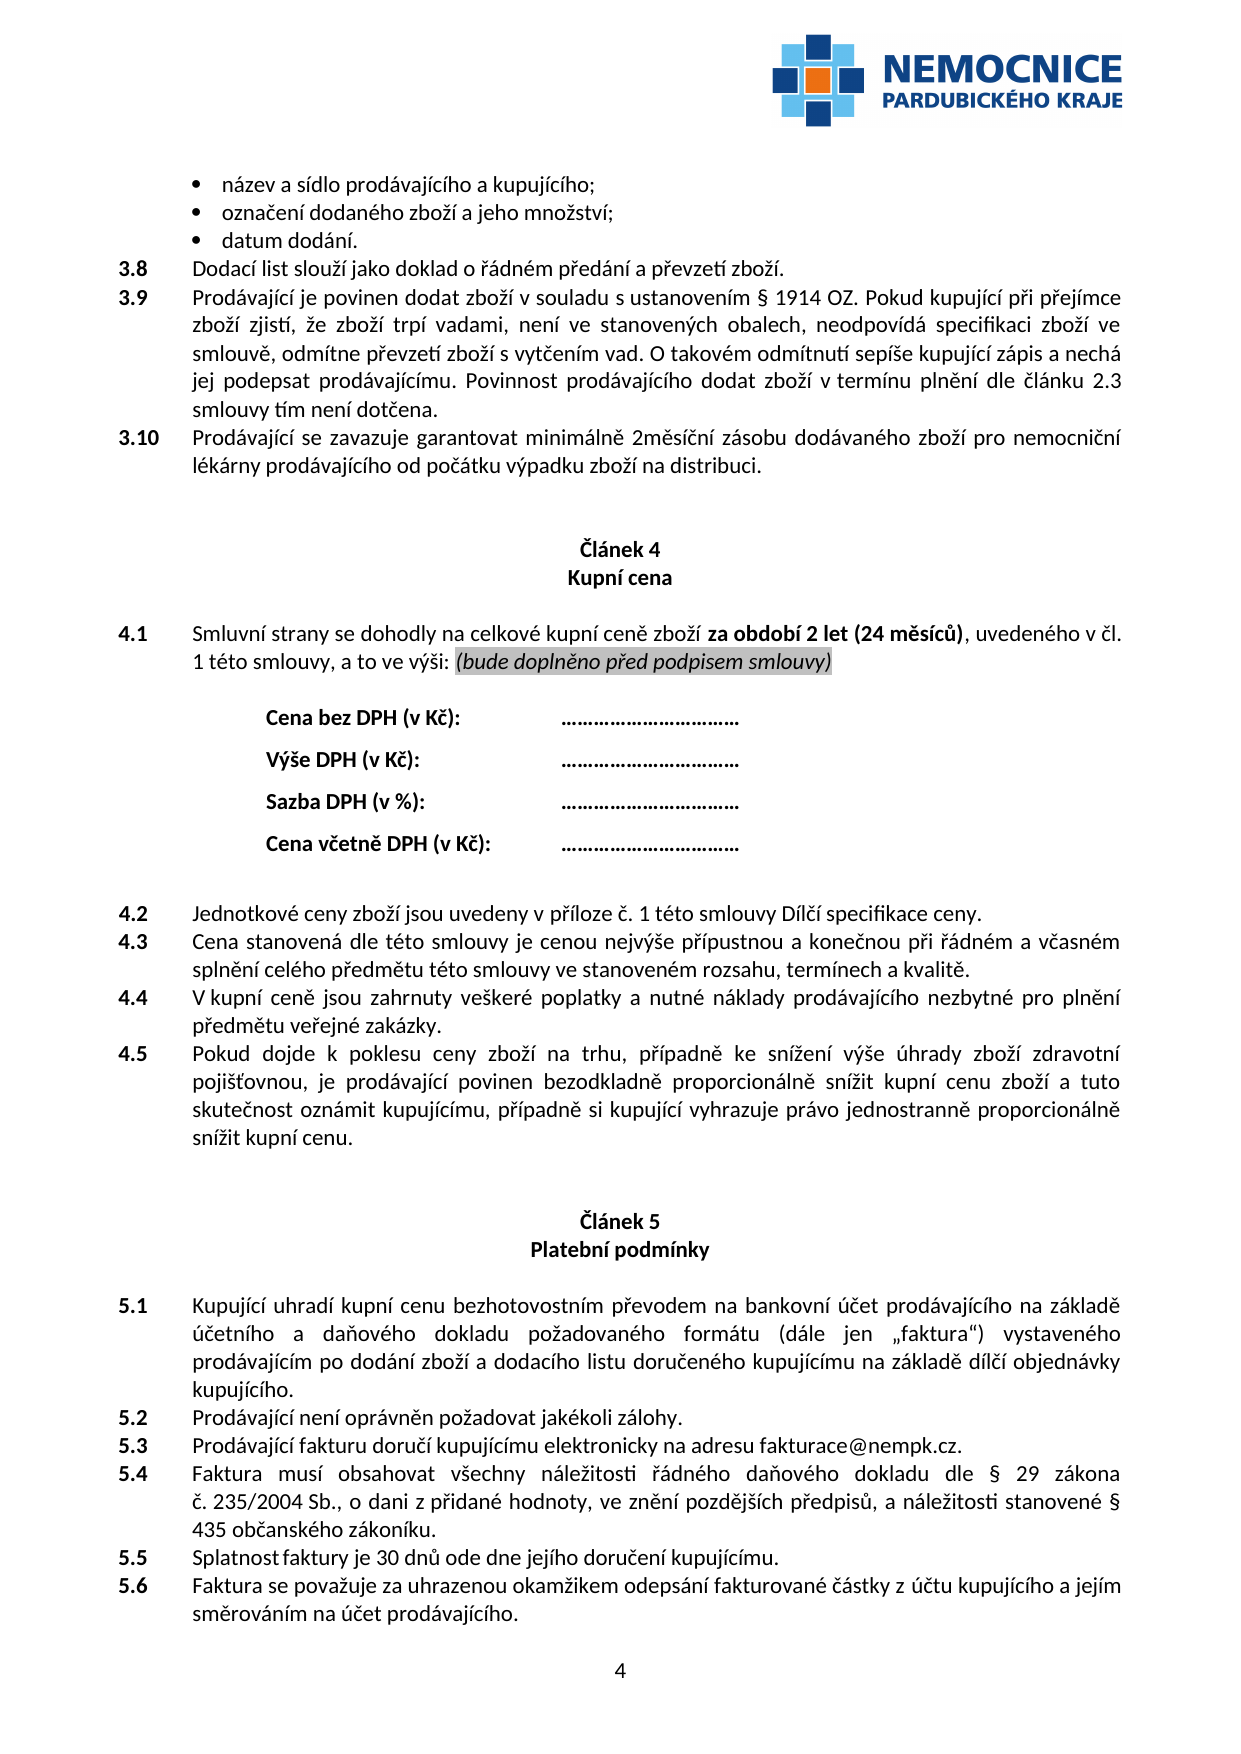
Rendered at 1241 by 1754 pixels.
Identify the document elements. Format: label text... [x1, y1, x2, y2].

text 5.1 Kupující uhradí kupní cenu bezhotovostním převodem na bankovní účet prodávajícího na základě účetního a daňového dokladu požadovaného formátu (dále jen „faktura“) vystaveného prodávajícím po dodání zboží a dodacího listu doručeného kupujícímu na základě dílčí objednávky kupujícího. [118, 1291, 1122, 1403]
text Kupní cena [118, 563, 1122, 591]
text 3.10 Prodávající se zavazuje garantovat minimálně 2měsíční zásobu dodávaného zboží pro nemocniční lékárny prodávajícího od počátku výpadku zboží na distribuci. [118, 423, 1122, 479]
text 4.5 Pokud dojde k poklesu ceny zboží na trhu, případně ke snížení výše úhrady zboží zdravotní pojišťovnou, je prodávající povinen bezodkladně proporcionálně snížit kupní cenu zboží a tuto skutečnost oznámit kupujícímu, případně si kupující vyhrazuje právo jednostranně proporcionálně snížit kupní cenu. [118, 1039, 1122, 1151]
text 5.5 Splatnost faktury je 30 dnů ode dne jejího doručení kupujícímu. [118, 1543, 1122, 1571]
text 5.3 Prodávající fakturu doručí kupujícímu elektronicky na adresu fakturace@nempk.cz. [118, 1431, 1122, 1459]
text Platební podmínky [118, 1235, 1122, 1263]
text 3.8 Dodací list slouží jako doklad o řádném předání a převzetí zboží. [118, 254, 1122, 283]
list název a sídlo prodávajícího a kupujícího; [192, 171, 1122, 198]
text Cena včetně DPH (v Kč): …………………………… [118, 829, 1122, 857]
picture [771, 33, 1123, 128]
text Článek 5 [118, 1207, 1122, 1235]
text Článek 4 [118, 535, 1122, 563]
text 4.4 V kupní ceně jsou zahrnuty veškeré poplatky a nutné náklady prodávajícího nezbytné pro plnění předmětu veřejné zakázky. [118, 983, 1122, 1039]
list označení dodaného zboží a jeho množství; [192, 198, 1122, 227]
text 3.9 Prodávající je povinen dodat zboží v souladu s ustanovením § 1914 OZ. Pokud kupující při přejímce zboží zjistí, že zboží trpí vadami, není ve stanovených obalech, neodpovídá specifikaci zboží ve smlouvě, odmítne převzetí zboží s vytčením vad. O takovém odmítnutí sepíše kupující zápis a nechá jej podepsat prodávajícímu. Povinnost prodávajícího dodat zboží v termínu plnění dle článku 2.3 smlouvy tím není dotčena. [118, 283, 1122, 423]
text Sazba DPH (v %): …………………………… [118, 787, 1122, 815]
text 4.3 Cena stanovená dle této smlouvy je cenou nejvýše přípustnou a konečnou při řádném a včasném splnění celého předmětu této smlouvy ve stanoveném rozsahu, termínech a kvalitě. [118, 927, 1122, 983]
text 4.1 Smluvní strany se dohodly na celkové kupní ceně zboží za období 2 let (24 měsíců), uvedeného v čl. 1 této smlouvy, a to ve výši: (bude doplněno před podpisem smlouvy) [118, 619, 1122, 675]
text 4.2 Jednotkové ceny zboží jsou uvedeny v příloze č. 1 této smlouvy Dílčí specifikace ceny. [118, 899, 1122, 927]
text Výše DPH (v Kč): …………………………… [118, 745, 1122, 773]
text 5.2 Prodávající není oprávněn požadovat jakékoli zálohy. [118, 1403, 1122, 1431]
text Cena bez DPH (v Kč): …………………………… [118, 703, 1122, 731]
list datum dodání. [192, 227, 1122, 254]
text 5.6 Faktura se považuje za uhrazenou okamžikem odepsání fakturované částky z účtu kupujícího a jejím směrováním na účet prodávajícího. [118, 1571, 1122, 1627]
text 5.4 Faktura musí obsahovat všechny náležitosti řádného daňového dokladu dle § 29 zákona č. 235/2004 Sb., o dani z přidané hodnoty, ve znění pozdějších předpisů, a náležitosti stanovené § 435 občanského zákoníku. [118, 1459, 1122, 1543]
